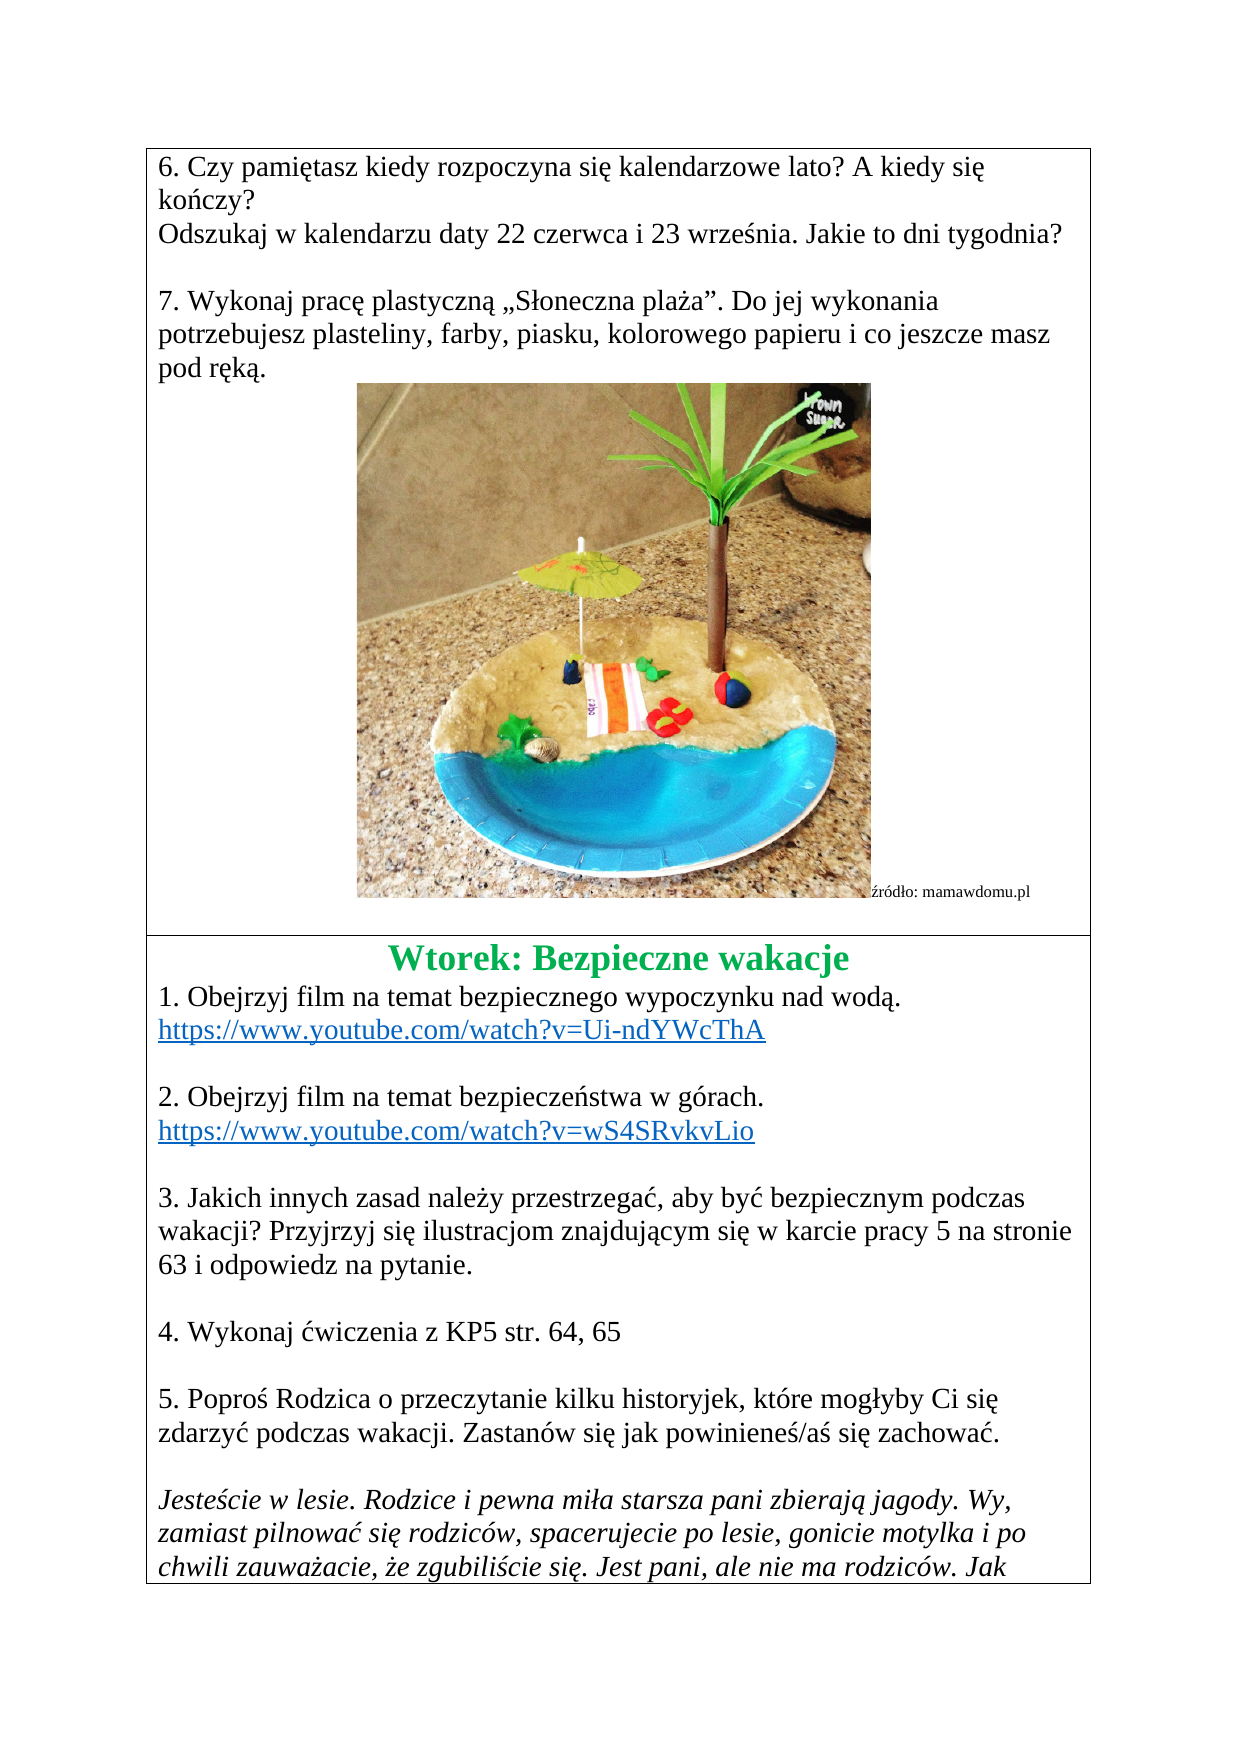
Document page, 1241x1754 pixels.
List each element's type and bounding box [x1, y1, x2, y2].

picture [356, 383, 871, 898]
table_cell [147, 936, 1090, 1582]
table_cell [147, 149, 1090, 934]
